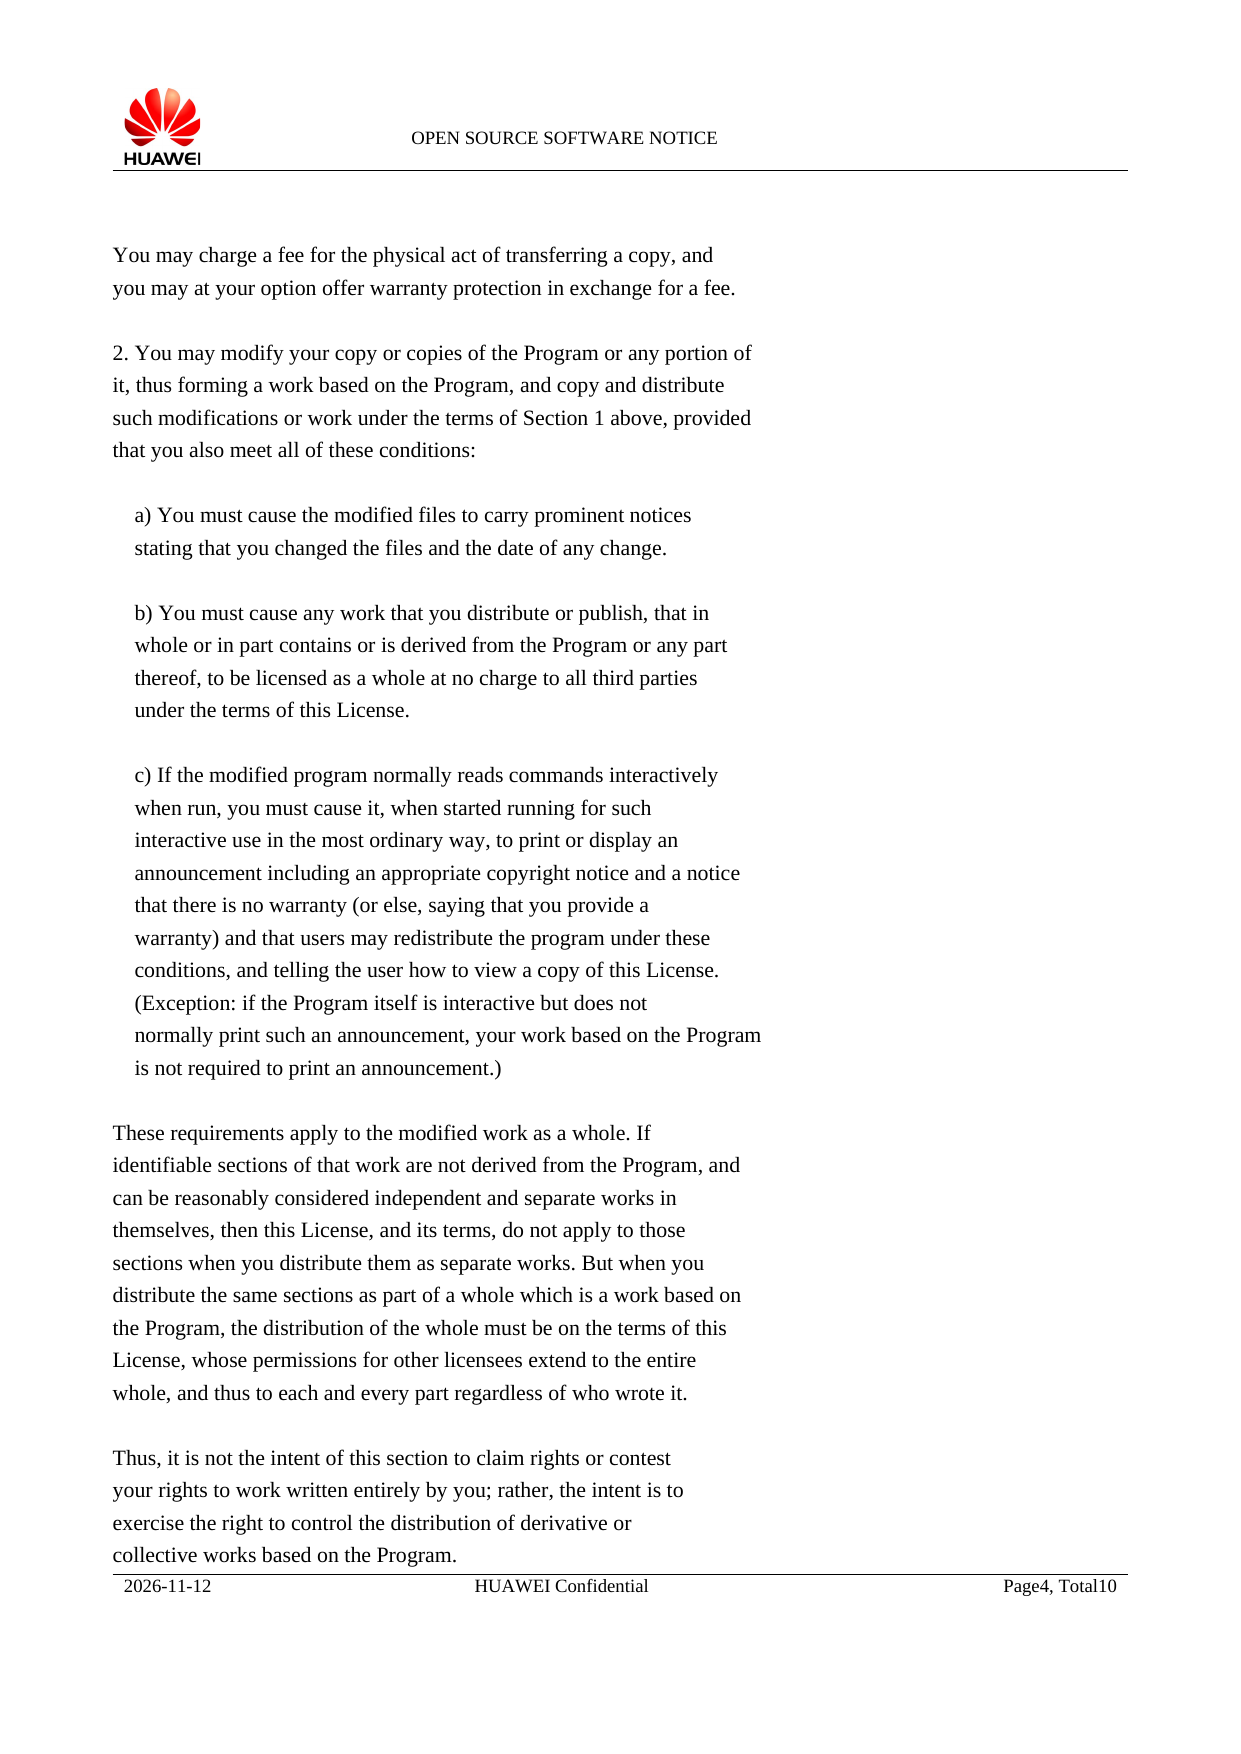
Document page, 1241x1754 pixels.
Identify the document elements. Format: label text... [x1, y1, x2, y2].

picture [124, 88, 201, 165]
